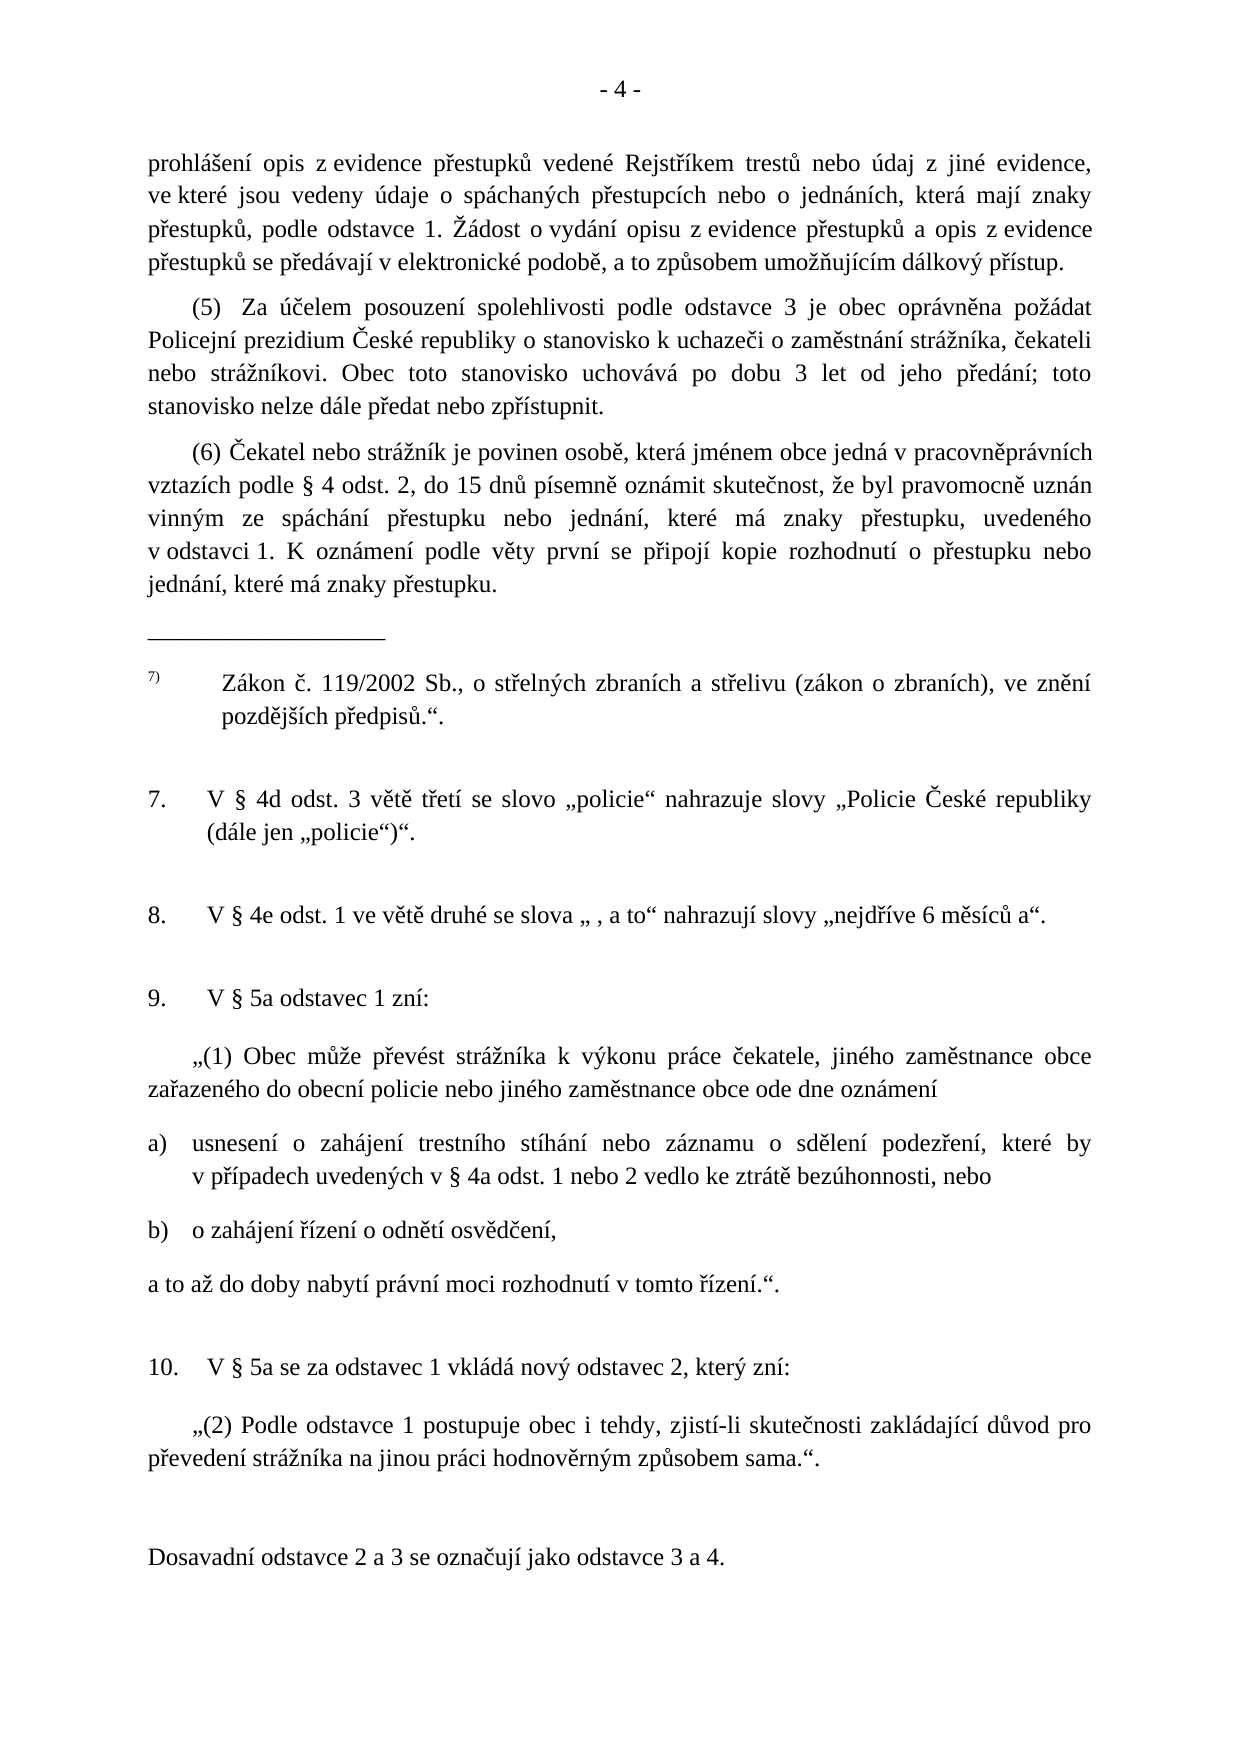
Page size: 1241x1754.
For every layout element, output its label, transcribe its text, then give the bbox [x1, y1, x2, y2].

text Za účelem posouzení spolehlivosti podle odstavce 3 je obec oprávněna požádat Policejní prezidium České republiky o stanovisko k uchazeči o zaměstnání strážníka, čekateli nebo strážníkovi. Obec toto stanovisko uchovává po dobu 3 let od jeho předání; toto stanovisko nelze dále předat nebo zpřístupnit. [148, 292, 1093, 420]
text Dosavadní odstavce 3 se označují jako odstavce 3 a 4. [148, 1542, 1093, 1571]
text ___________________ [148, 614, 1093, 643]
text Čekatel nebo strážník je povinen osobě, která jménem obce jedná v pracovněprávních vztazích podle § 4 odst. 2, do 15 dnů písemně oznámit skutečnost, že byl pravomocně uznán vinným ze spáchání přestupku nebo jednání, které má znaky přestupku, uvedeného v odstavci 1. K oznámení podle věty první se připojí kopie rozhodnutí o přestupku nebo jednání, které má znaky přestupku. [148, 437, 1093, 598]
text o zahájení řízení o odnětí osvědčení, [148, 1215, 1093, 1244]
text 7) Zákon č. 119/2002 Sb., o střelných zbraních a střelivu (zákon o zbraních), ve znění pozdějších předpisů.“. [148, 668, 1093, 730]
text V § 5a se za odstavec 1 vkládá nový odstavec 2, který zní: [148, 1352, 1093, 1381]
text „(2) Podle odstavce 1 postupuje obec i tehdy, zjistí-li skutečnosti zakládající důvod pro převedení strážníka na jinou práci hodnověrným způsobem sama.“. [148, 1410, 1093, 1472]
text „(1) Obec může převést strážníka k výkonu práce čekatele, jiného zaměstnance obce zařazeného do obecní policie nebo jiného zaměstnance obce ode dne oznámení [148, 1041, 1093, 1103]
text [148, 148, 1093, 275]
text V § 5a odstavec 1 zní: [148, 983, 1093, 1012]
text a to až do doby nabytí právní moci rozhodnutí v tomto řízení.“. [148, 1269, 1093, 1298]
text V § 4d odst. 3 větě třetí se slovo „policie“ nahrazuje slovy „Policie České republiky (dále jen „policie“)“. [148, 784, 1093, 846]
text V § 4e odst. 1 ve větě druhé se slova „ , a to“ nahrazují slovy „nejdříve 6 měsíců a“. [148, 900, 1093, 929]
text usnesení o zahájení trestního stíhání nebo záznamu o sdělení podezření, které by v případech uvedených v § 4a odst. 1 nebo 2 vedlo ke ztrátě bezúhonnosti, nebo [148, 1128, 1093, 1190]
